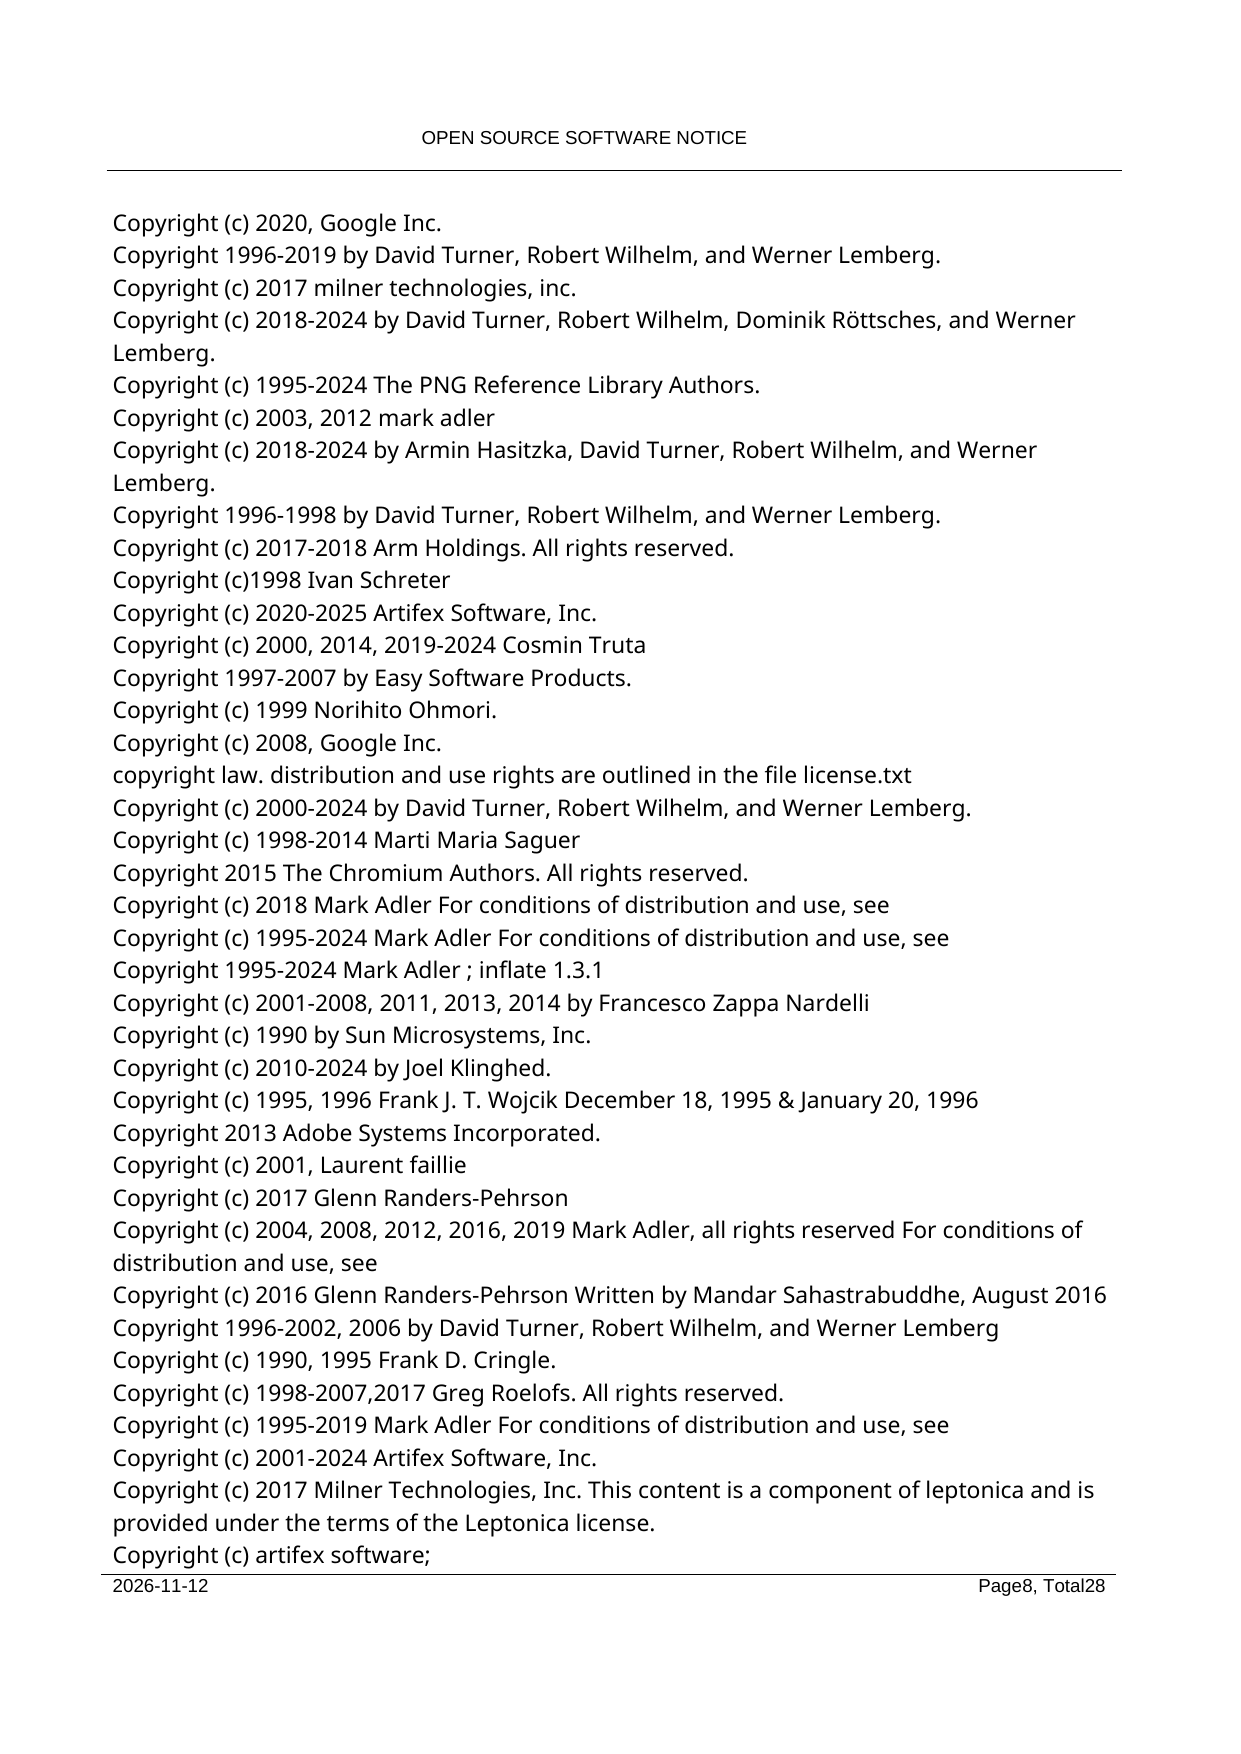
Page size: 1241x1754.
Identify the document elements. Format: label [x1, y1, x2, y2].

text [112, 206, 1128, 1571]
